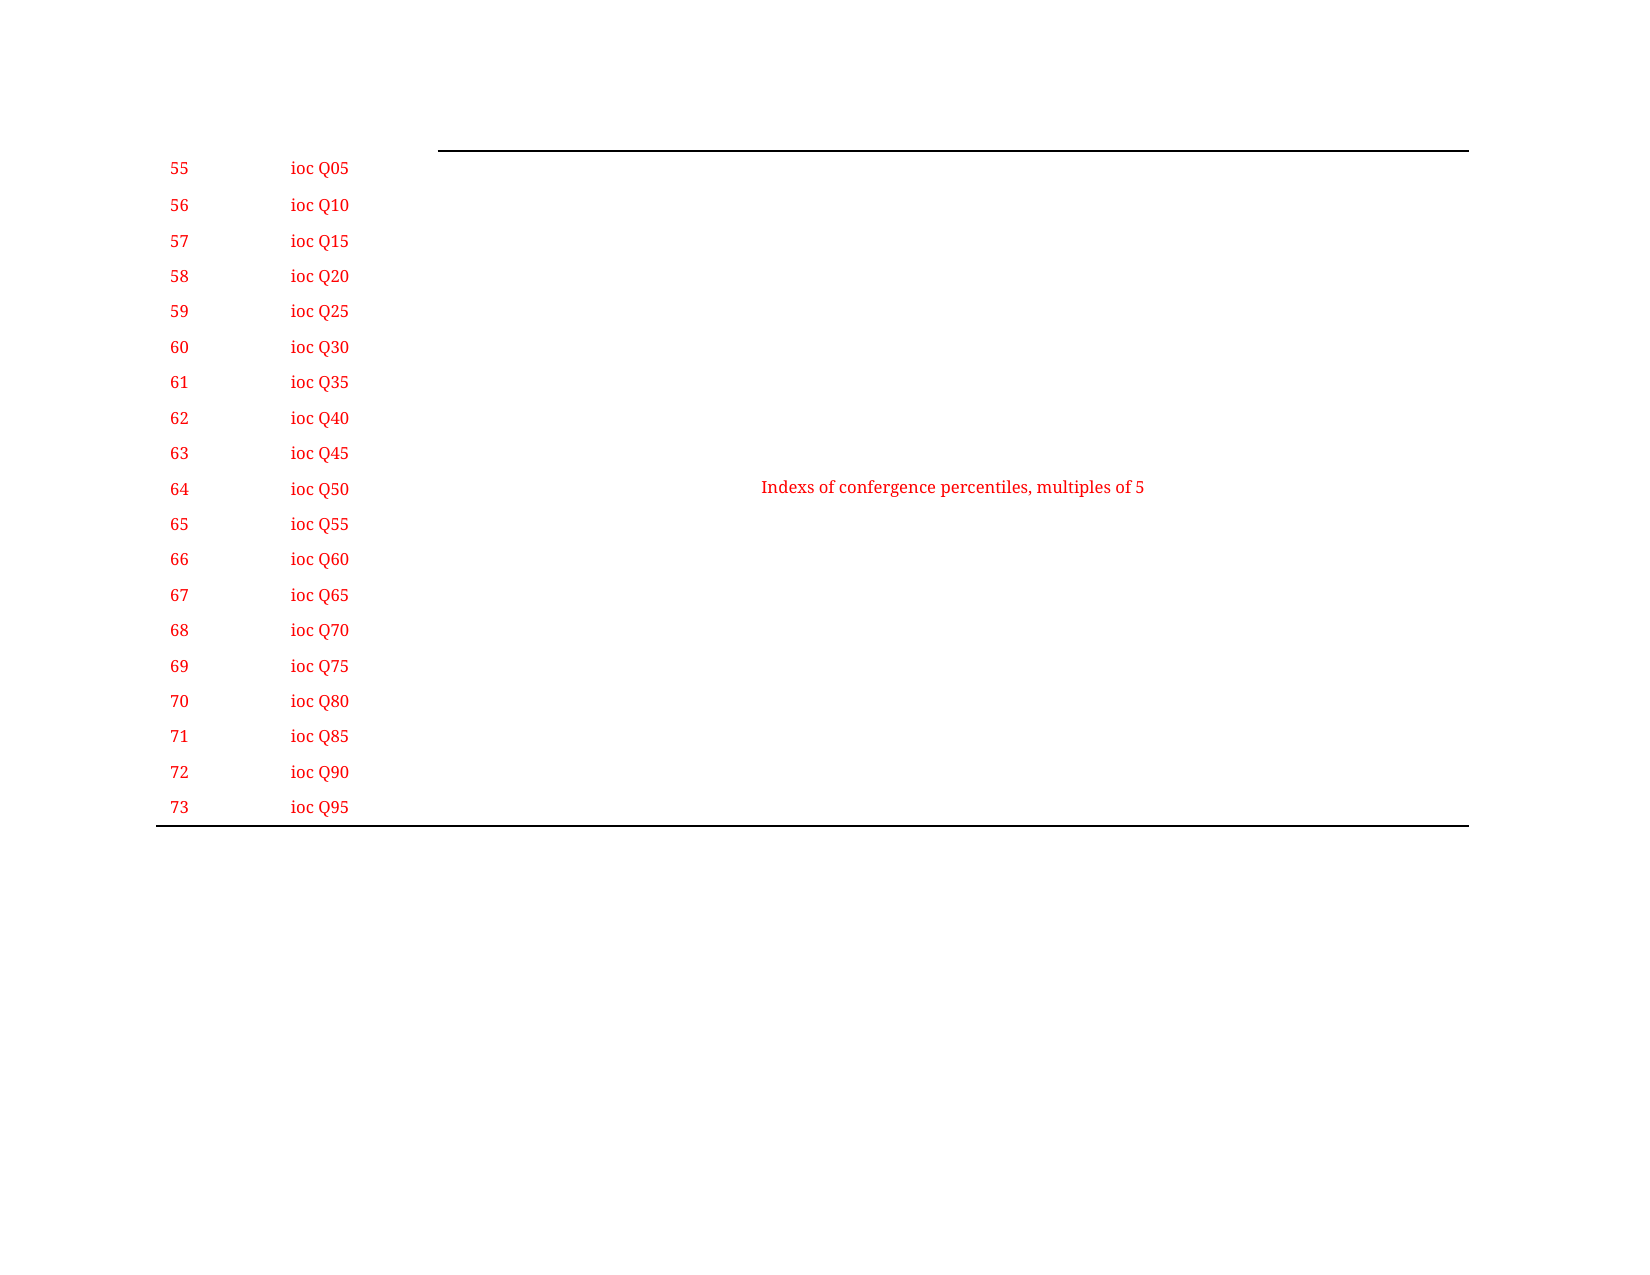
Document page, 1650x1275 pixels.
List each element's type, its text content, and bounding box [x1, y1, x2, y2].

table_cell ioc Q10 [202, 185, 437, 223]
table_cell 59 [156, 294, 202, 329]
table_cell ioc Q15 [202, 223, 437, 258]
table_cell 56 [156, 185, 202, 223]
table_cell 62 [156, 400, 202, 435]
table_cell 58 [156, 258, 202, 294]
table_cell 66 [156, 542, 202, 577]
table_cell 65 [156, 506, 202, 542]
table_cell ioc Q95 [202, 790, 437, 825]
table_cell 57 [156, 223, 202, 258]
table_cell ioc Q40 [202, 400, 437, 435]
table_cell ioc Q70 [202, 613, 437, 648]
table_cell ioc Q60 [202, 542, 437, 577]
table_cell ioc Q85 [202, 719, 437, 754]
table_cell 72 [156, 754, 202, 789]
table_cell 71 [156, 719, 202, 754]
table_cell 64 [156, 471, 202, 506]
table_cell ioc Q80 [202, 683, 437, 719]
table_cell 61 [156, 365, 202, 400]
table_cell 70 [156, 683, 202, 719]
table_cell ioc Q05 [202, 150, 437, 185]
table_cell ioc Q25 [202, 294, 437, 329]
table_cell 63 [156, 435, 202, 471]
table_cell ioc Q50 [202, 471, 437, 506]
table_cell 73 [156, 790, 202, 825]
table_cell ioc Q30 [202, 329, 437, 364]
table_cell 69 [156, 648, 202, 683]
table_cell 67 [156, 577, 202, 612]
table_cell ioc Q65 [202, 577, 437, 612]
table_cell ioc Q45 [202, 435, 437, 471]
table_cell 68 [156, 613, 202, 648]
table_cell ioc Q90 [202, 754, 437, 789]
table_cell ioc Q35 [202, 365, 437, 400]
table_cell 55 [156, 150, 202, 185]
table_cell Indexs of confergence percentiles, multiples of 5 [438, 152, 1469, 825]
table_cell ioc Q55 [202, 506, 437, 542]
table_cell ioc Q20 [202, 258, 437, 294]
table_cell ioc Q75 [202, 648, 437, 683]
table_cell 60 [156, 329, 202, 364]
